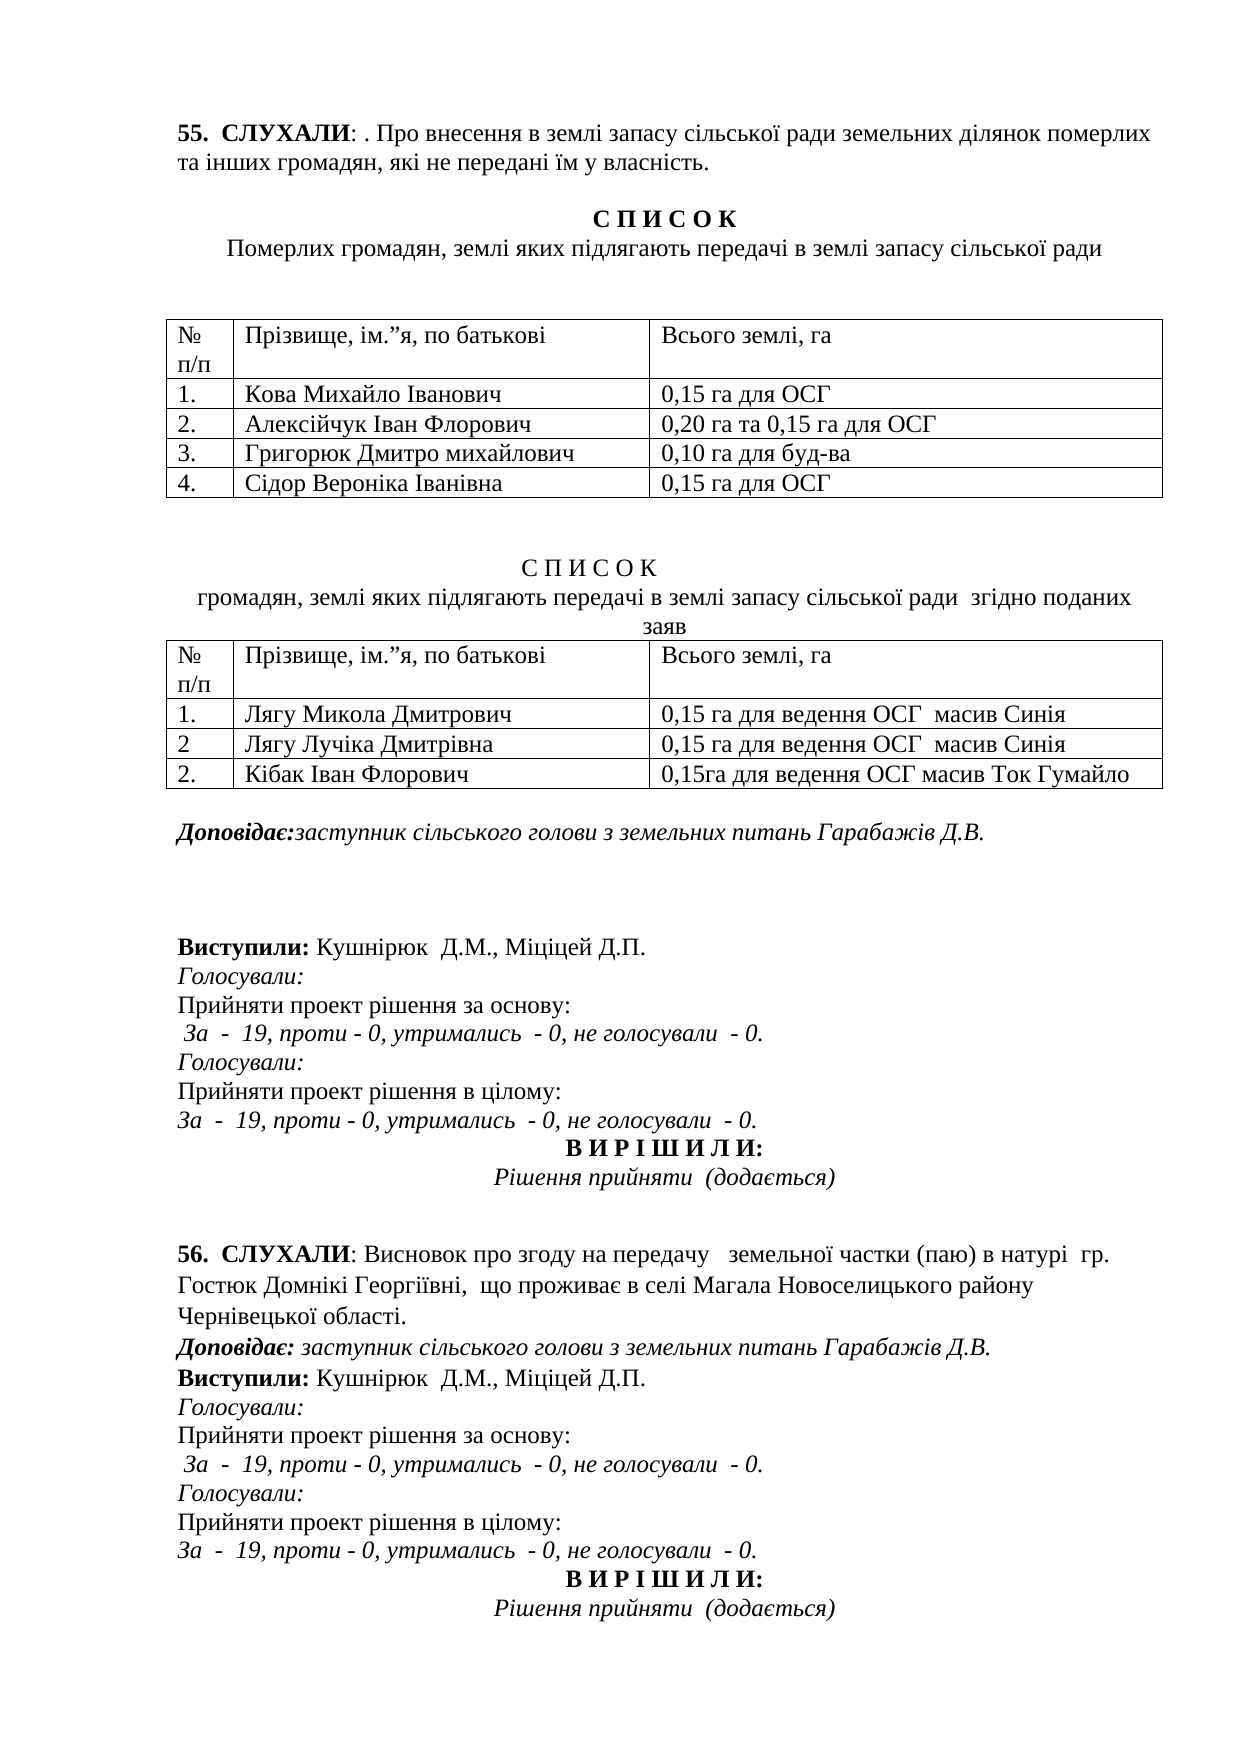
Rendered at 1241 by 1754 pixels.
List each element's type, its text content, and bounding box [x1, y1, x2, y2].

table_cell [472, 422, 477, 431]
text Голосували: [177, 1392, 1152, 1420]
text Голосували: [177, 1047, 1152, 1076]
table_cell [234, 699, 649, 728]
text громадян, землі яких підлягають передачі в землі запасу сільської ради згідно поданих заяв [177, 582, 1152, 639]
text С П И С О К [177, 553, 1152, 582]
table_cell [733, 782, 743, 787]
text Виступили: Кушнірюк Д.М., Міціцей Д.П. [177, 932, 1152, 961]
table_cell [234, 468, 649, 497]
text Виступили: Кушнірюк Д.М., Міціцей Д.П. [177, 1363, 1152, 1392]
text Голосували: [177, 961, 1152, 990]
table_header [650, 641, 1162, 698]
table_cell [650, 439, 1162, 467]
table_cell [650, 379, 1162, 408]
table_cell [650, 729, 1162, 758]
text Прийняти проект рішення за основу: [177, 1420, 1152, 1449]
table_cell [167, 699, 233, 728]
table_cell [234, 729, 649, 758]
text Рішення прийняти (додається) [177, 1593, 1152, 1622]
text Прийняти проект рішення в цілому: [177, 1507, 1152, 1535]
text Померлих громадян, землі яких підлягають передачі в землі запасу сільської ради [177, 233, 1152, 262]
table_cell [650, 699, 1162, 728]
text Голосували: [177, 1478, 1152, 1507]
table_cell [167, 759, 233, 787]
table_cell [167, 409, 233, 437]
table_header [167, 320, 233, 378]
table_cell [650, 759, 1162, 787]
text В И Р І Ш И Л И: [177, 1564, 1152, 1593]
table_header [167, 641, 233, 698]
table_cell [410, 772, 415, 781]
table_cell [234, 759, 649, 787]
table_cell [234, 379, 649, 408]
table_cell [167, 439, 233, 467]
text В И Р І Ш И Л И: [177, 1133, 1152, 1162]
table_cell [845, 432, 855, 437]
text За - 19, проти - 0, утримались - 0, не голосували - 0. [177, 1535, 1152, 1564]
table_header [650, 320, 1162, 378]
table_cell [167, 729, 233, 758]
text 55. СЛУХАЛИ: . Про внесення в землі запасу сільської ради земельних ділянок померлих та інших громадян, які не передані їм у власність. [177, 118, 1152, 176]
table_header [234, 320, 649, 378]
text Доповідає: заступник сільського голови з земельних питань Гарабажів Д.В. [177, 1332, 1152, 1361]
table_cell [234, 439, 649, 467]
text Рішення прийняти (додається) [177, 1162, 1152, 1191]
text Прийняти проект рішення за основу: [177, 990, 1152, 1018]
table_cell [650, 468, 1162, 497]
text Прийняти проект рішення в цілому: [177, 1076, 1152, 1105]
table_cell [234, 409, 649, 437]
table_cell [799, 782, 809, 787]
text За - 19, проти - 0, утримались - 0, не голосували - 0. [177, 1105, 1152, 1133]
text За - 19, проти - 0, утримались - 0, не голосували - 0. [177, 1018, 1152, 1047]
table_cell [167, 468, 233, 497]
text За - 19, проти - 0, утримались - 0, не голосували - 0. [177, 1449, 1152, 1478]
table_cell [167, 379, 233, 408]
text 56. СЛУХАЛИ: Висновок про згоду на передачу земельної частки (паю) в натурі гр. Гостюк Домнікі Георгіївні, що проживає в селі Магала Новоселицького району Чернівецької області. [177, 1239, 1152, 1329]
text Доповідає:заступник сільського голови з земельних питань Гарабажів Д.В. [177, 817, 1152, 846]
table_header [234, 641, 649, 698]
text С П И С О К [177, 204, 1152, 233]
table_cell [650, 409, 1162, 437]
